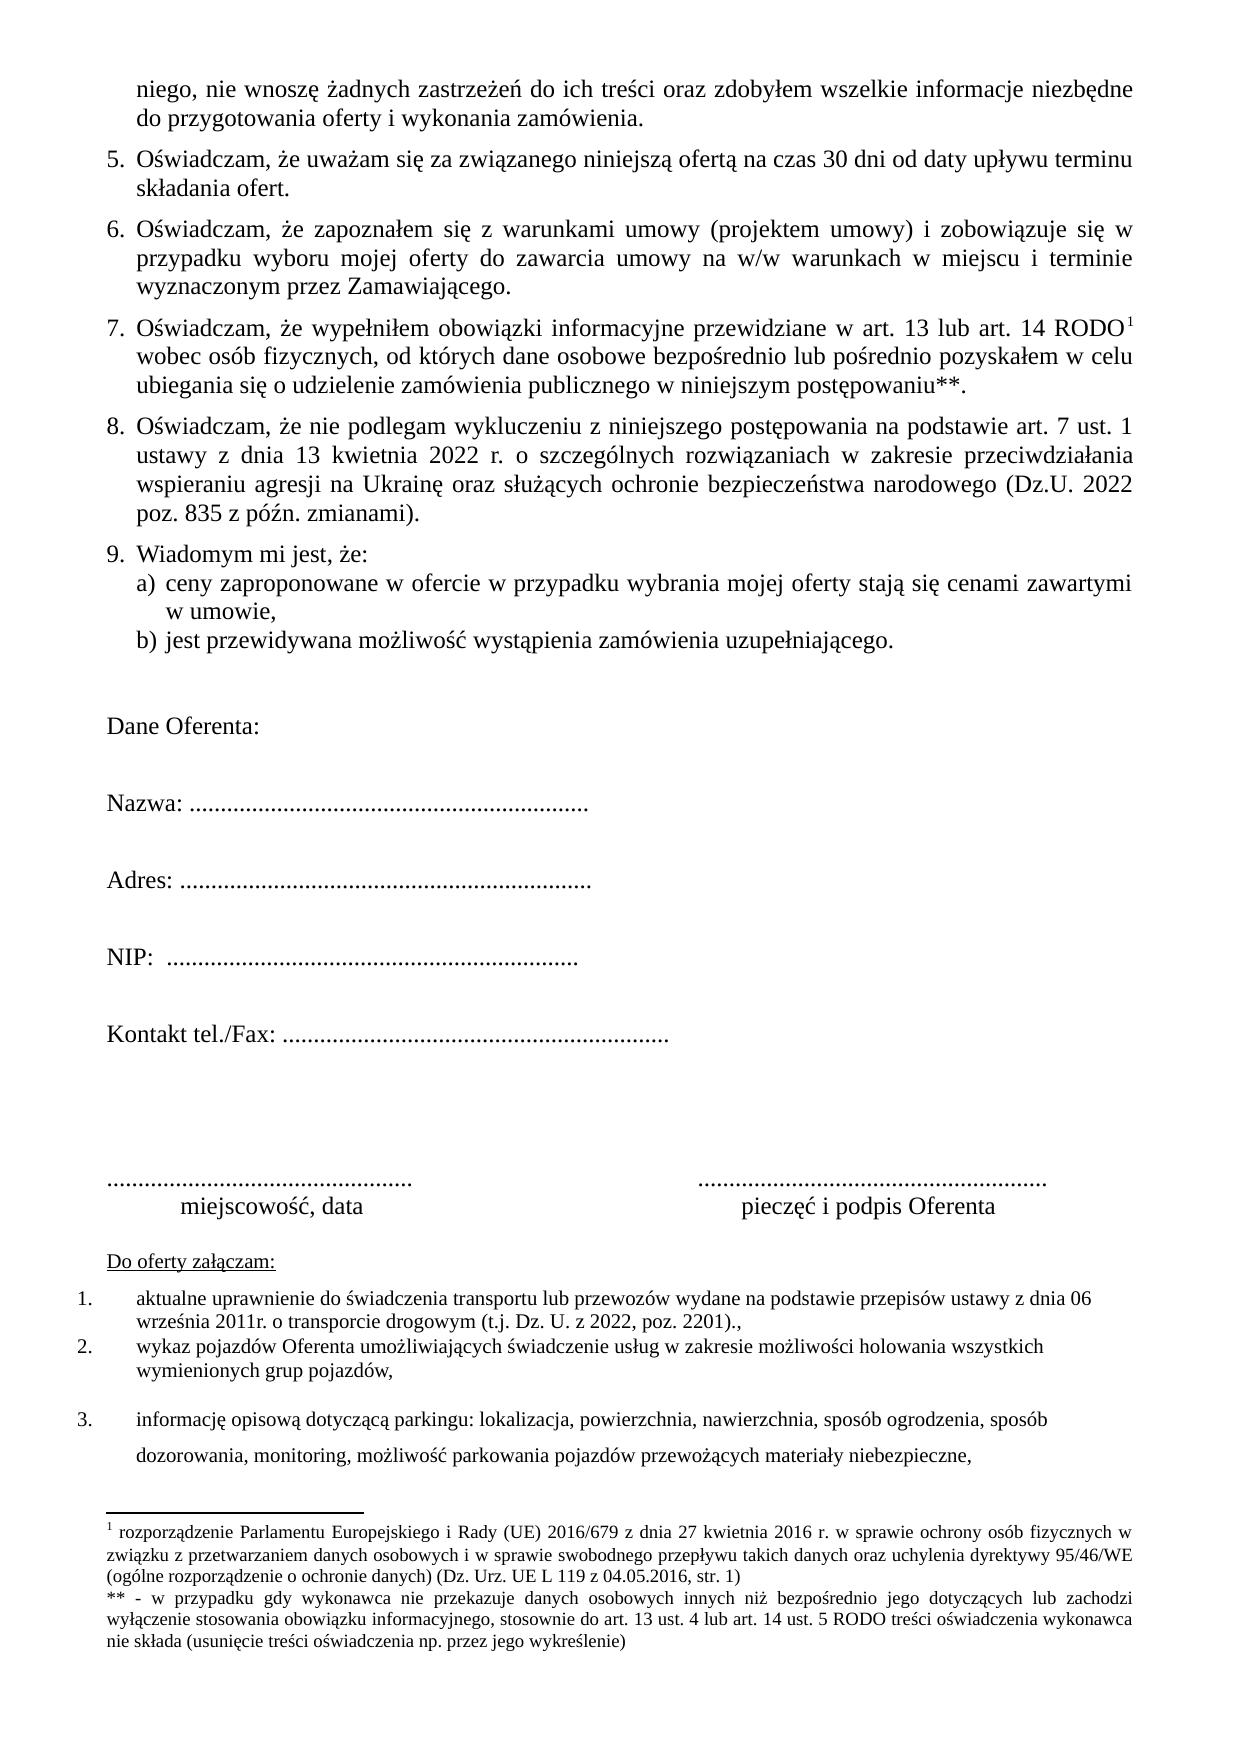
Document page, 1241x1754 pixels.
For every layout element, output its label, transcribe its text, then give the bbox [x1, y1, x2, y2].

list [106, 74, 1134, 131]
list Wiadomym mi jest, że: [106, 539, 1134, 568]
list Oświadczam, że uważam się za związanego niniejszą ofertą na czas 30 dni od daty upływu terminu składania ofert. [106, 144, 1134, 201]
list wykaz pojazdów Oferenta umożliwiających świadczenie usług w zakresie możliwości holowania wszystkich wymienionych grup pojazdów, [77, 1333, 1134, 1382]
text miejscowość, data pieczęć i podpis Oferenta [180, 1191, 1134, 1220]
text Do oferty załączam: [106, 1249, 1134, 1273]
text Adres: .................................................................. [106, 865, 1134, 894]
list informację opisową dotyczącą parkingu: lokalizacja, powierzchnia, nawierzchnia, sposób ogrodzenia, sposób dozorowania, monitoring, możliwość parkowania pojazdów przewożących materiały niebezpieczne, [77, 1407, 1134, 1467]
list Oświadczam, że nie podlegam wykluczeniu z niniejszego postępowania na podstawie art. 7 ust. 1 ustawy z dnia 13 kwietnia 2022 r. o szczególnych rozwiązaniach w zakresie przeciwdziałania wspieraniu agresji na Ukrainę oraz służących ochronie bezpieczeństwa narodowego (Dz.U. 2022 poz. 835 z późn. zmianami). [106, 411, 1134, 526]
list Oświadczam, że zapoznałem się z warunkami umowy (projektem umowy) i zobowiązuje się w przypadku wyboru mojej oferty do zawarcia umowy na w/w warunkach w miejscu i terminie wyznaczonym przez Zamawiającego. [106, 214, 1134, 300]
list aktualne uprawnienie do świadczenia transportu lub przewozów wydane na podstawie przepisów ustawy z dnia 06 września 2011r. o transporcie drogowym (t.j. Dz. U. z 2022, poz. 2201)., [77, 1285, 1134, 1333]
list jest przewidywana możliwość wystąpienia zamówienia uzupełniającego. [136, 625, 1134, 654]
list ceny zaproponowane w ofercie w przypadku wybrania mojej oferty stają się cenami zawartymi w umowie, [136, 568, 1134, 625]
text NIP: .................................................................. [106, 942, 1134, 971]
text Dane Oferenta: [106, 711, 1134, 740]
text ................................................. ........................................................ [106, 1163, 1134, 1191]
text Kontakt tel./Fax: .............................................................. [106, 1019, 1134, 1048]
text Nazwa: ................................................................ [106, 788, 1134, 817]
list Oświadczam, że wypełniłem obowiązki informacyjne przewidziane w art. 13 lub art. 14 RODO wobec osób fizycznych, od których dane osobowe bezpośrednio lub pośrednio pozyskałem w celu ubiegania się o udzielenie zamówienia publicznego w niniejszym postępowaniu**. [106, 313, 1134, 399]
